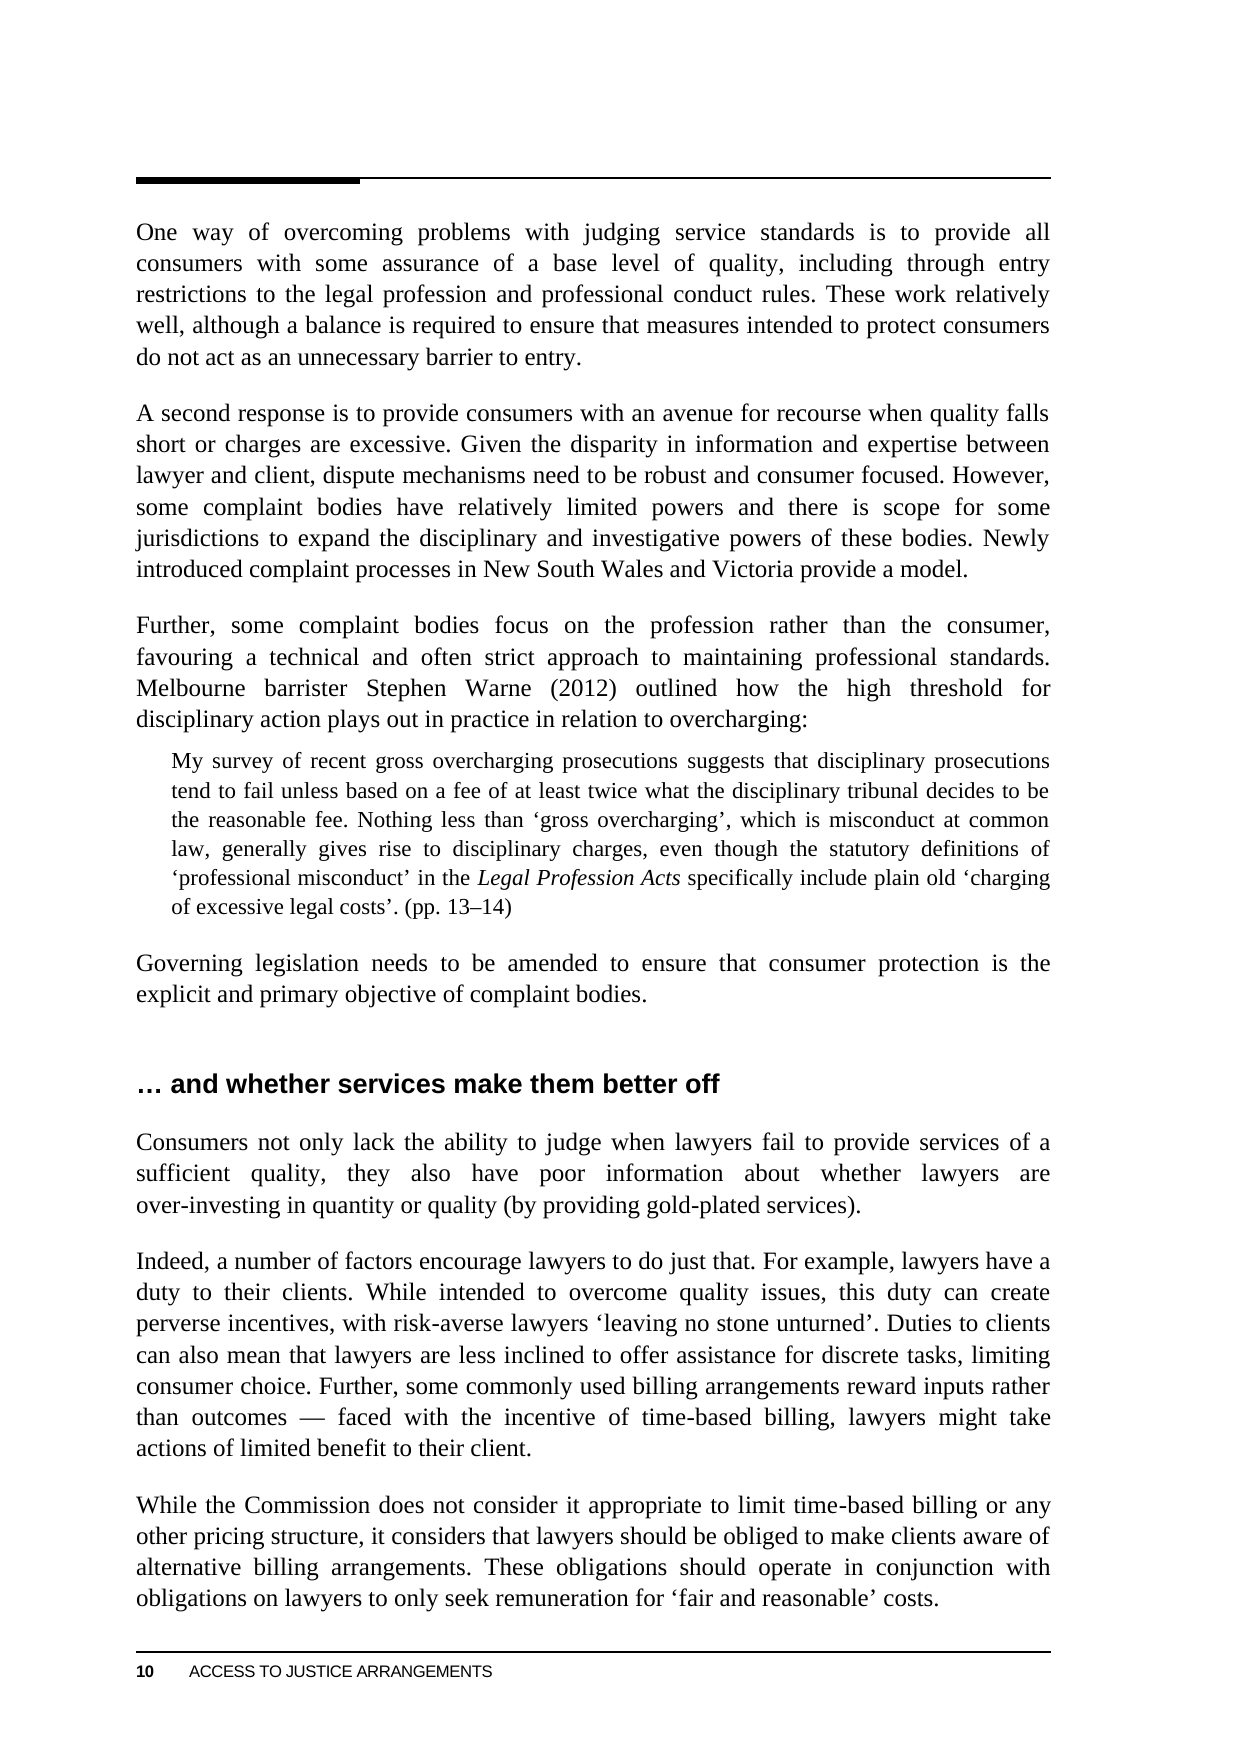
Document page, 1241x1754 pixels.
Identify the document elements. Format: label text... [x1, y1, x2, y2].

text Indeed, a number of factors encourage lawyers to do just that. For example, lawyers have a duty to their clients. While intended to overcome quality issues, this duty can create perverse incentives, with risk-averse lawyers ‘leaving no stone unturned’. Duties to clients can also mean that lawyers are less inclined to offer assistance for discrete tasks, limiting consumer choice. Further, some commonly used billing arrangements reward inputs rather than outcomes — faced with the incentive of time-based billing, lawyers might take actions of limited benefit to their client. [136, 1243, 1051, 1462]
text Further, some complaint bodies focus on the profession rather than the consumer, favouring a technical and often strict approach to maintaining professional standards. Melbourne barrister Stephen Warne (2012) outlined how the high threshold for disciplinary action plays out in practice in relation to overcharging: [136, 608, 1051, 733]
text A second response is to provide consumers with an avenue for recourse when quality falls short or charges are excessive. Given the disparity in information and expertise between lawyer and client, dispute mechanisms need to be robust and consumer focused. However, some complaint bodies have relatively limited powers and there is scope for some jurisdictions to expand the disciplinary and investigative powers of these bodies. Newly introduced complaint processes in New South Wales and Victoria provide a model. [136, 396, 1051, 583]
text While the Commission does not consider it appropriate to limit time-based billing or any other pricing structure, it considers that lawyers should be obliged to make clients aware of alternative billing arrangements. These obligations should operate in conjunction with obligations on lawyers to only seek remuneration for ‘fair and reasonable’ costs. [136, 1487, 1051, 1612]
subtitle … and whether services make them better off [136, 1066, 1051, 1100]
text One way of overcoming problems with judging service standards is to provide all consumers with some assurance of a base level of quality, including through entry restrictions to the legal profession and professional conduct rules. These work relatively well, although a balance is required to ensure that measures intended to protect consumers do not act as an unnecessary barrier to entry. [136, 214, 1051, 371]
text My survey of recent gross overcharging prosecutions suggests that disciplinary prosecutions tend to fail unless based on a fee of at least twice what the disciplinary tribunal decides to be the reasonable fee. Nothing less than ‘gross overcharging’, which is misconduct at common law, generally gives rise to disciplinary charges, even though the statutory definitions of ‘professional misconduct’ in the Legal Profession Acts specifically include plain old ‘charging of excessive legal costs’. (pp. 13–14) [171, 746, 1051, 921]
text Consumers not only lack the ability to judge when lawyers fail to provide services of a sufficient quality, they also have poor information about whether lawyers are over-investing in quantity or quality (by providing gold-plated services). [136, 1125, 1051, 1218]
text Governing legislation needs to be amended to ensure that consumer protection is the explicit and primary objective of complaint bodies. [136, 946, 1051, 1008]
